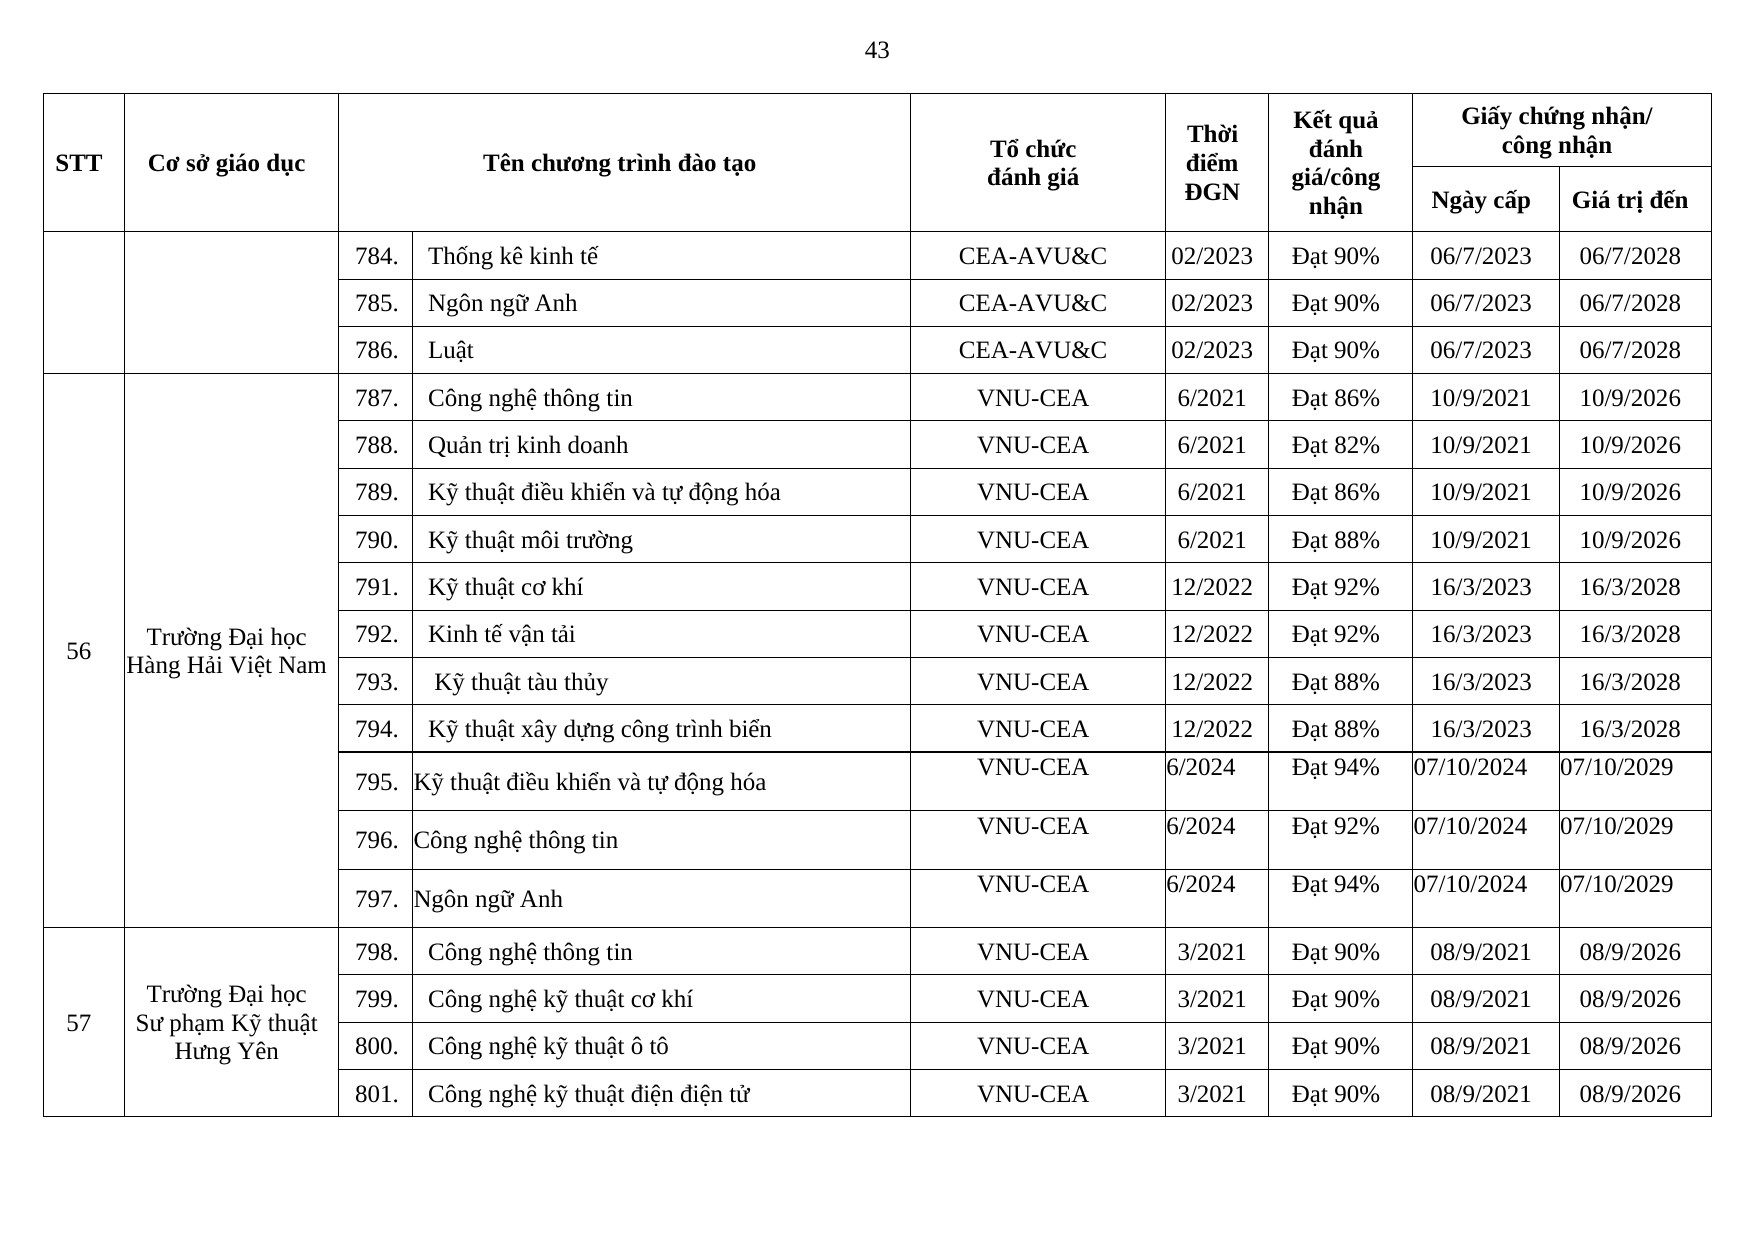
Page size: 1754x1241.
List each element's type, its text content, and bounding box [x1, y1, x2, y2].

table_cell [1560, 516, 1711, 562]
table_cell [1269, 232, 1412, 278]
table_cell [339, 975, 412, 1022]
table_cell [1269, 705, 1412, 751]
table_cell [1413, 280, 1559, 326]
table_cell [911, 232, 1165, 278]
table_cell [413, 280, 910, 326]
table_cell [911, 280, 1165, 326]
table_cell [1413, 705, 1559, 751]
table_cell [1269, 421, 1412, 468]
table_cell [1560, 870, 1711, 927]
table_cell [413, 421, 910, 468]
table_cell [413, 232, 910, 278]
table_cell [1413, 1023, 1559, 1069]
table_header Giấy chứng nhận/ công nhận [1413, 94, 1711, 166]
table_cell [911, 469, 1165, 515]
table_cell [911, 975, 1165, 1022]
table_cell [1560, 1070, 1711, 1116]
table_cell Ngày cấp [1413, 167, 1559, 231]
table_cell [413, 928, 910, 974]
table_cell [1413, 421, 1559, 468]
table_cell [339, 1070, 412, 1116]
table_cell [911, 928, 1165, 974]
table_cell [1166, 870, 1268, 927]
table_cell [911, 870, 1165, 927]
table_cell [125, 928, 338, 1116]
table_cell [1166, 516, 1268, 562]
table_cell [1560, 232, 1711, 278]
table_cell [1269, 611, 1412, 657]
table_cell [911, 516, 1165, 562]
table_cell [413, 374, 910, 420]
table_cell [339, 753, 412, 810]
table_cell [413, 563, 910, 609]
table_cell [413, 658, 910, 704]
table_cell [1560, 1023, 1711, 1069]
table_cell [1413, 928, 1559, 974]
table_header Thời điểm ĐGN [1166, 94, 1268, 231]
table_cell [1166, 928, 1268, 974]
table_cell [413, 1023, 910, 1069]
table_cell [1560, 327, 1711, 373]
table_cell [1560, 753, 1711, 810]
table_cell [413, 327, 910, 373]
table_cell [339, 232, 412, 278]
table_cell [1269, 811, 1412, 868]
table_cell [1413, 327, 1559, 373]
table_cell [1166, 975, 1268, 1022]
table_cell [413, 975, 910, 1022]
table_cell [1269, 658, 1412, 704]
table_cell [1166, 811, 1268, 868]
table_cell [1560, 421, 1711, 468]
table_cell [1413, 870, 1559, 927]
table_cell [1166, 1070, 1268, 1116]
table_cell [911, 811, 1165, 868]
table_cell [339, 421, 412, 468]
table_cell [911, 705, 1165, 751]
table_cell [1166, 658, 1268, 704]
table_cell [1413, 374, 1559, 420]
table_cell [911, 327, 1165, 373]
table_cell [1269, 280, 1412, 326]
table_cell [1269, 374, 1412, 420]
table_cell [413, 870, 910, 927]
table_cell Giá trị đến [1560, 167, 1711, 231]
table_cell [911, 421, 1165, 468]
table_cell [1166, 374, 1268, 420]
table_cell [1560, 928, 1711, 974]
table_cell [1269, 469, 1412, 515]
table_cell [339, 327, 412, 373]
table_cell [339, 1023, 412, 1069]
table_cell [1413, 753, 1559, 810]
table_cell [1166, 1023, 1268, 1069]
table_header STT [44, 94, 124, 231]
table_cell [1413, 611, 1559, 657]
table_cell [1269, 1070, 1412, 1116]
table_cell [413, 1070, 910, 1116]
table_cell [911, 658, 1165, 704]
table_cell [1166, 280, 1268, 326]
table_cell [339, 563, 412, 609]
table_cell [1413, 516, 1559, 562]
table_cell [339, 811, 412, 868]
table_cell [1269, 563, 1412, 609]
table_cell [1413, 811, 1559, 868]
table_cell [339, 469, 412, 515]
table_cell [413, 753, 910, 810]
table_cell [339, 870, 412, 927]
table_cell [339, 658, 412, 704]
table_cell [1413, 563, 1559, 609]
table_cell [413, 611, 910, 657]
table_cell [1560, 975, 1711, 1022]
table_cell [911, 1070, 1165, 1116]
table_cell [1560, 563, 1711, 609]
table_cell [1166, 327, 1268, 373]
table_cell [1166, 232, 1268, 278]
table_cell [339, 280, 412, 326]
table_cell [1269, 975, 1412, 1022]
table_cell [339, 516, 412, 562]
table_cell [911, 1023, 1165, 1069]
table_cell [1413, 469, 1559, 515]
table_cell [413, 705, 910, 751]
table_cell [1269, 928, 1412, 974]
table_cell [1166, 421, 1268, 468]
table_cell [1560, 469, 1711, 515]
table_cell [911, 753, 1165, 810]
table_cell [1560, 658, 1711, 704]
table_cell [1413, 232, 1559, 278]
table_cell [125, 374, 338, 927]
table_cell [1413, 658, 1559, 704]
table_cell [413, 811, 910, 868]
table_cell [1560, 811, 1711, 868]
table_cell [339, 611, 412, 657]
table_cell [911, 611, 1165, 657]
table_header Tên chương trình đào tạo [339, 94, 910, 231]
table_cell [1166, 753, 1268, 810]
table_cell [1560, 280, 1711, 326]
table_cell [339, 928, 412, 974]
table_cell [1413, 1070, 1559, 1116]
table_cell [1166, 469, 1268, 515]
table_header Tổ chức đánh giá [911, 94, 1165, 231]
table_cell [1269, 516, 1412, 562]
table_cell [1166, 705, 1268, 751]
table_header Cơ sở giáo dục [125, 94, 338, 231]
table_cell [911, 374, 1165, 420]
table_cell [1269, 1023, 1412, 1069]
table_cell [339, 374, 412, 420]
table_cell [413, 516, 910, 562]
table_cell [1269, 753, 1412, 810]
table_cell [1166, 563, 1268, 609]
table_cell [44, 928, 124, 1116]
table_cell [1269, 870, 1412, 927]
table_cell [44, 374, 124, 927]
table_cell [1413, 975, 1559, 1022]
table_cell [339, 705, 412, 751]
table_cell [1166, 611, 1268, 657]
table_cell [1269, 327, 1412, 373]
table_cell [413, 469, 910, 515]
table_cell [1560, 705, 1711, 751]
table_header Kết quả đánh giá/công nhận [1269, 94, 1412, 231]
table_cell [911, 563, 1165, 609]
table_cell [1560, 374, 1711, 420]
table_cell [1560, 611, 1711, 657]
